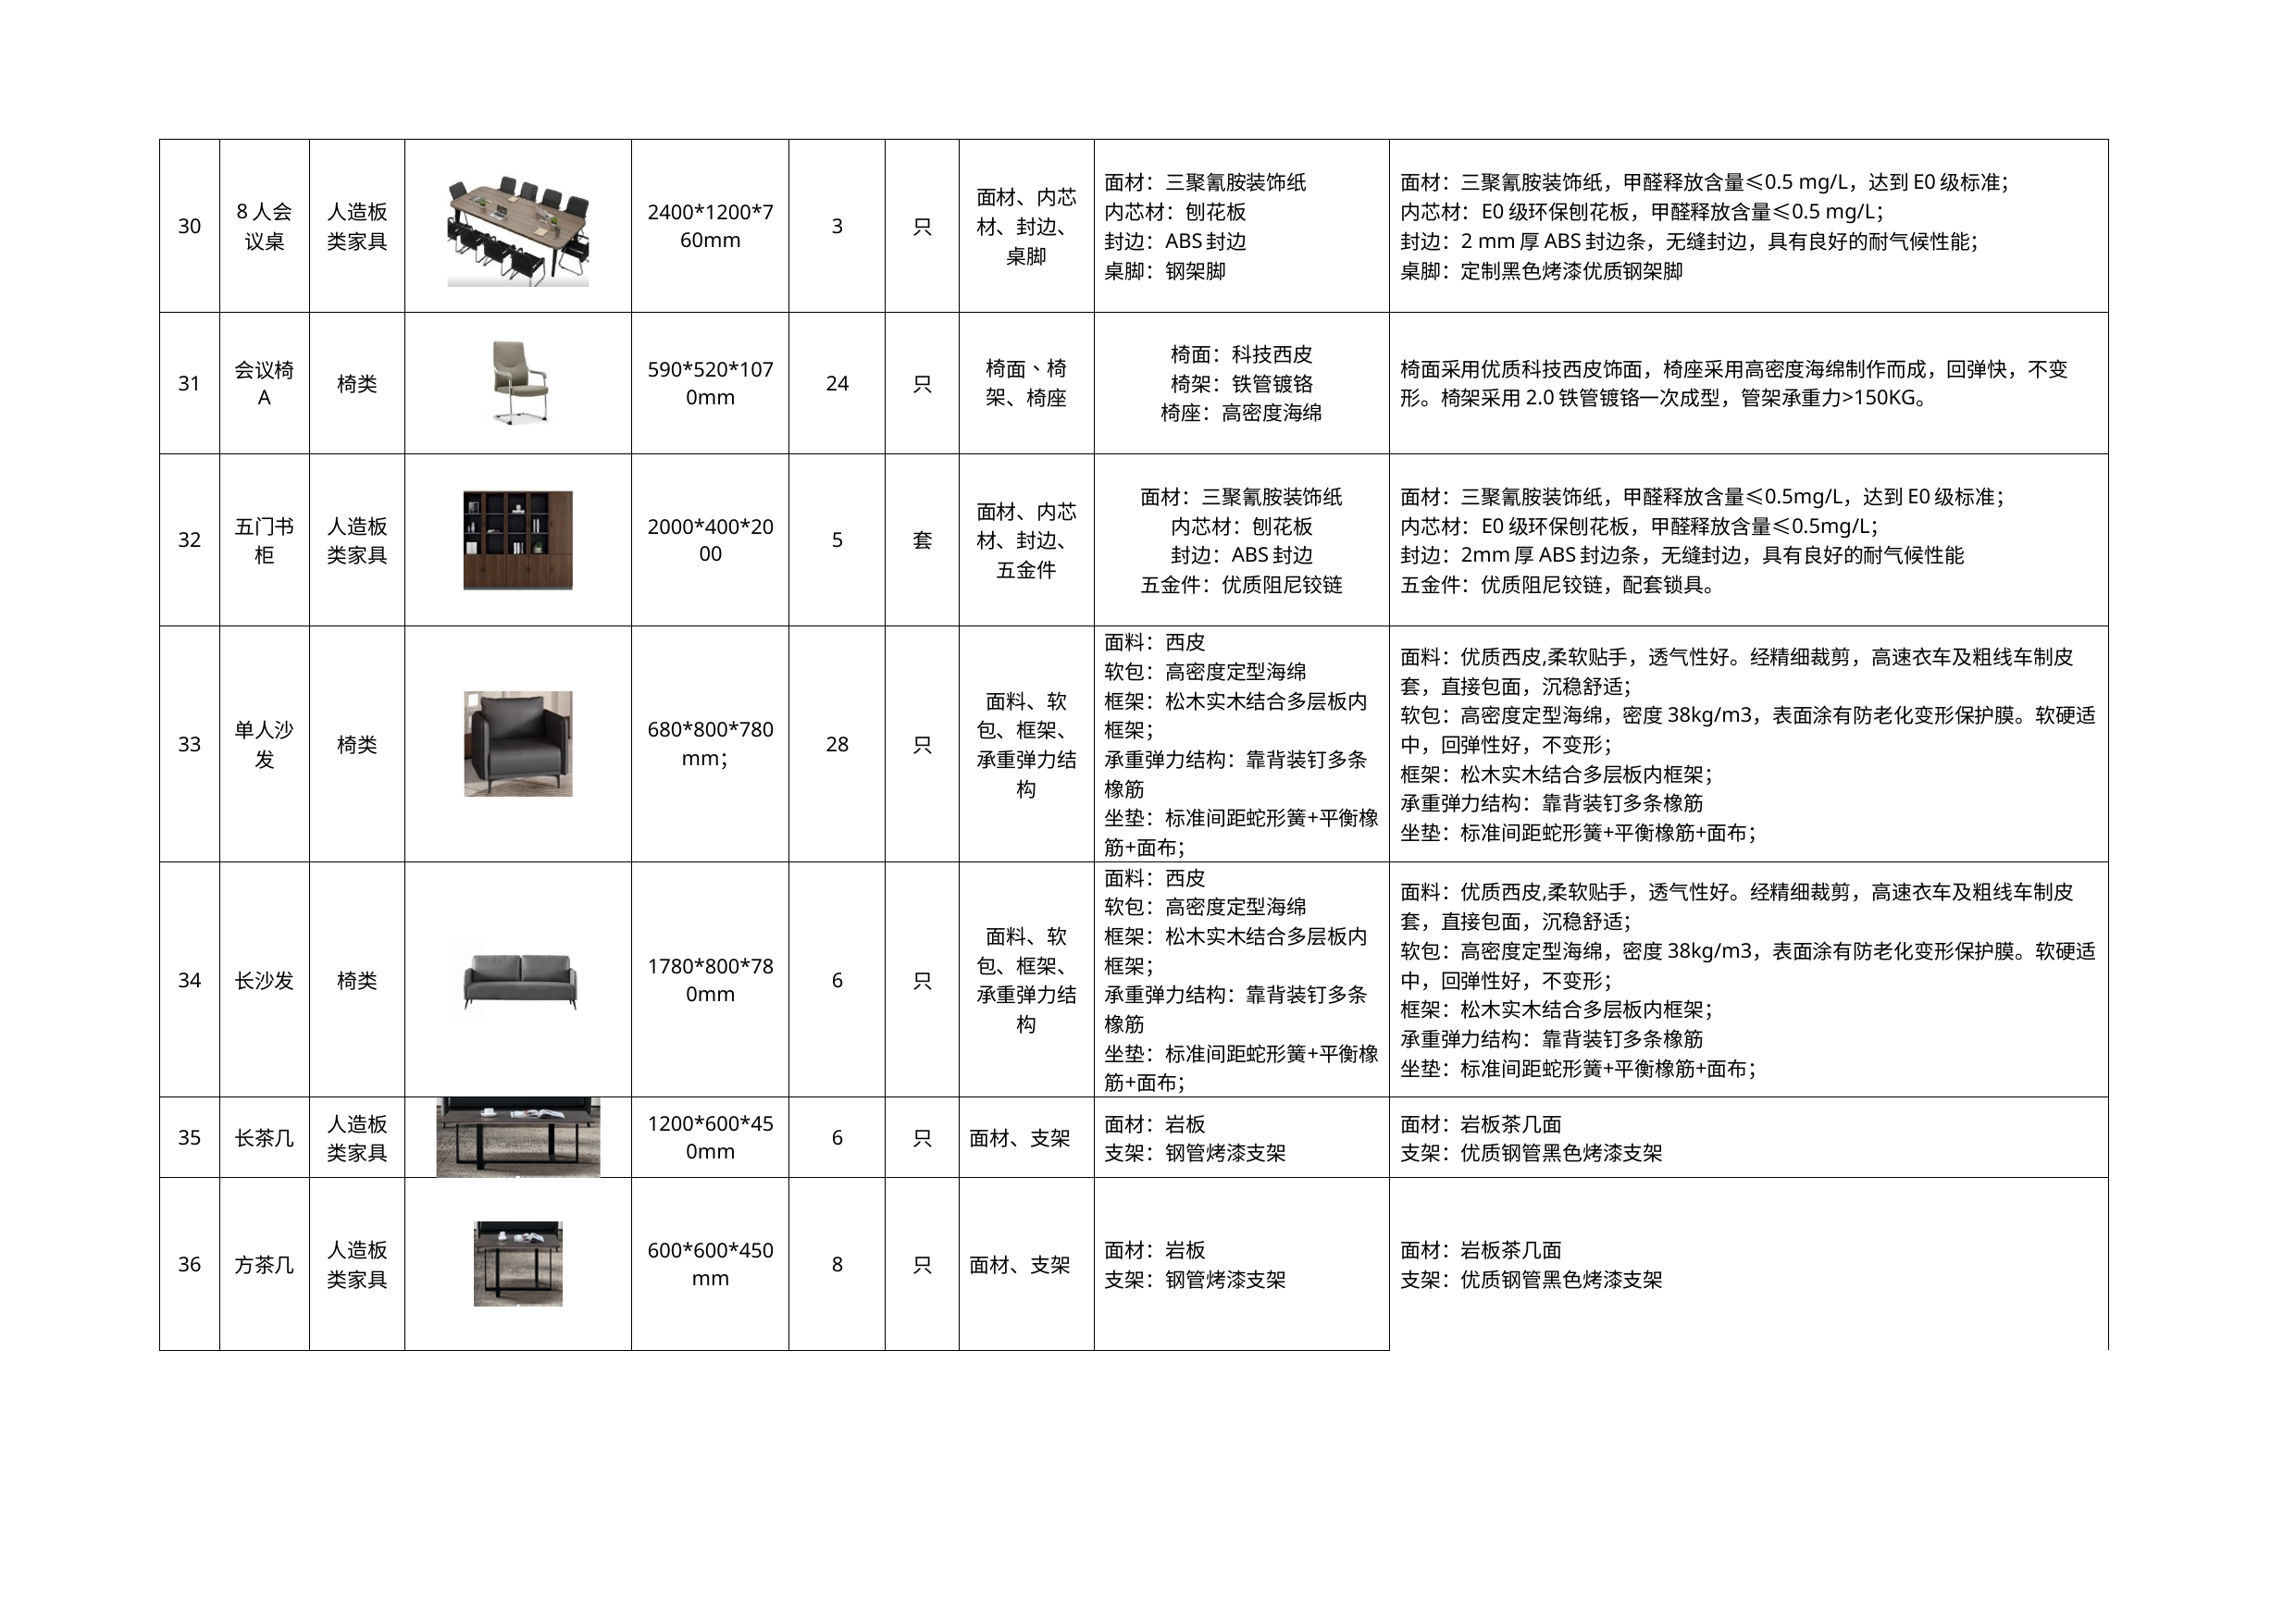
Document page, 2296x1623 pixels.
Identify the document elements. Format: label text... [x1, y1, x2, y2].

table_cell 长沙发 [220, 862, 309, 1096]
table_cell 面料：西皮 软包：高密度定型海绵 框架：松木实木结合多层板内框架； 承重弹力结构：靠背装钉多条橡筋 坐垫：标准间距蛇形簧+平衡橡筋+面布； [1095, 862, 1389, 1096]
picture [447, 165, 590, 287]
table_cell [405, 862, 631, 1096]
table_cell 面材、支架 [960, 1178, 1094, 1350]
table_cell 面料：优质西皮,柔软贴手，透气性好。经精细裁剪，高速衣车及粗线车制皮套，直接包面，沉稳舒适； 软包：高密度定型海绵，密度38kg/m3，表面涂有防老化变形保护膜。软硬适中，回弹性好，不变形； 框架：松木实木结合多层板内框架； 承重弹力结构：靠背装钉多条橡筋 坐垫：标准间距蛇形簧+平衡橡筋+面布； [1390, 862, 2108, 1096]
table_cell 椅类 [310, 313, 404, 452]
table_cell 椅面、椅架、椅座 [960, 313, 1094, 452]
table_cell 方茶几 [220, 1178, 309, 1350]
table_cell 人造板类家具 [310, 454, 404, 626]
table_cell 只 [886, 626, 959, 861]
table_cell 面材：岩板 支架：钢管烤漆支架 [1095, 1097, 1389, 1177]
table_cell 2400*1200*760mm [632, 140, 788, 312]
picture [436, 1097, 601, 1178]
table_cell 8 [789, 1178, 885, 1350]
table_cell 五门书柜 [220, 454, 309, 626]
table_cell 面料：优质西皮,柔软贴手，透气性好。经精细裁剪，高速衣车及粗线车制皮套，直接包面，沉稳舒适； 软包：高密度定型海绵，密度38kg/m3，表面涂有防老化变形保护膜。软硬适中，回弹性好，不变形； 框架：松木实木结合多层板内框架； 承重弹力结构：靠背装钉多条橡筋 坐垫：标准间距蛇形簧+平衡橡筋+面布； [1390, 626, 2108, 861]
table_cell 5 [789, 454, 885, 626]
table_cell 会议椅A [220, 313, 309, 452]
table_cell 面材、内芯材、封边、五金件 [960, 454, 1094, 626]
table_cell 33 [160, 626, 219, 861]
table_cell 面材：岩板茶几面 支架：优质钢管黑色烤漆支架 [1390, 1097, 2108, 1177]
table_cell 3 [789, 140, 885, 312]
table_cell 面料：西皮 软包：高密度定型海绵 框架：松木实木结合多层板内框架； 承重弹力结构：靠背装钉多条橡筋 坐垫：标准间距蛇形簧+平衡橡筋+面布； [1095, 626, 1389, 861]
table_cell 椅类 [310, 626, 404, 861]
table_cell 8人会议桌 [220, 140, 309, 312]
table_cell 面材：三聚氰胺装饰纸，甲醛释放含量≤0.5mg/L，达到E0级标准； 内芯材：E0级环保刨花板，甲醛释放含量≤0.5mg/L； 封边：2mm厚ABS封边条，无缝封边，具有良好的耐气候性能 五金件：优质阻尼铰链，配套锁具。 [1390, 454, 2108, 626]
table_cell 30 [160, 140, 219, 312]
table_cell 椅面：科技西皮 椅架：铁管镀铬 椅座：高密度海绵 [1095, 313, 1389, 452]
table_cell 680*800*780mm； [632, 626, 788, 861]
table_cell 面材：三聚氰胺装饰纸 内芯材：刨花板 封边：ABS封边 桌脚：钢架脚 [1095, 140, 1389, 312]
table_cell 面料、软包、框架、承重弹力结构 [960, 626, 1094, 861]
table_cell [405, 454, 631, 626]
table_cell 套 [886, 454, 959, 626]
table_cell 590*520*1070mm [632, 313, 788, 452]
table_cell 34 [160, 862, 219, 1096]
table_cell 长茶几 [220, 1097, 309, 1177]
table_cell [405, 140, 631, 312]
table_cell 面材、内芯材、封边、桌脚 [960, 140, 1094, 312]
table_cell 椅面采用优质科技西皮饰面，椅座采用高密度海绵制作而成，回弹快，不变形。椅架采用2.0铁管镀铬一次成型，管架承重力>150KG。 [1390, 313, 2108, 452]
table_cell 面材：三聚氰胺装饰纸，甲醛释放含量≤0.5 mg/L，达到E0级标准； 内芯材：E0级环保刨花板，甲醛释放含量≤0.5 mg/L； 封边：2 mm厚ABS封边条，无缝封边，具有良好的耐气候性能； 桌脚：定制黑色烤漆优质钢架脚 [1390, 140, 2108, 312]
table_cell 面材、支架 [960, 1097, 1094, 1177]
table_cell 只 [886, 1097, 959, 1177]
table_cell [405, 1097, 436, 1177]
picture [464, 691, 573, 797]
table_cell 31 [160, 313, 219, 452]
table_cell 人造板类家具 [310, 1178, 404, 1350]
picture [451, 941, 586, 1018]
table_cell [601, 1097, 631, 1177]
table_cell 只 [886, 140, 959, 312]
picture [463, 489, 574, 591]
table_cell 28 [789, 626, 885, 861]
table_cell 人造板类家具 [310, 1097, 404, 1177]
table_cell [405, 1178, 631, 1350]
table_cell 2000*400*2000 [632, 454, 788, 626]
table_cell 单人沙发 [220, 626, 309, 861]
table_cell 椅类 [310, 862, 404, 1096]
table_cell 面料、软包、框架、承重弹力结构 [960, 862, 1094, 1096]
table_cell 24 [789, 313, 885, 452]
table_cell 6 [789, 862, 885, 1096]
table_cell 32 [160, 454, 219, 626]
table_cell 只 [886, 862, 959, 1096]
table_cell 只 [886, 1178, 959, 1350]
table_cell 面材：岩板茶几面 支架：优质钢管黑色烤漆支架 [1390, 1178, 2108, 1350]
table_cell 只 [886, 313, 959, 452]
table_cell 面材：三聚氰胺装饰纸 内芯材：刨花板 封边：ABS封边 五金件：优质阻尼铰链 [1095, 454, 1389, 626]
picture [474, 1221, 564, 1307]
table_cell 6 [789, 1097, 885, 1177]
table_cell 面材：岩板 支架：钢管烤漆支架 [1095, 1178, 1389, 1350]
picture [478, 328, 559, 437]
table_cell 1780*800*780mm [632, 862, 788, 1096]
table_cell 人造板类家具 [310, 140, 404, 312]
table_cell 1200*600*450mm [632, 1097, 788, 1177]
table_cell [405, 626, 631, 861]
table_cell [405, 313, 631, 452]
table_cell 35 [160, 1097, 219, 1177]
table_cell 600*600*450mm [632, 1178, 788, 1350]
table_cell 36 [160, 1178, 219, 1350]
